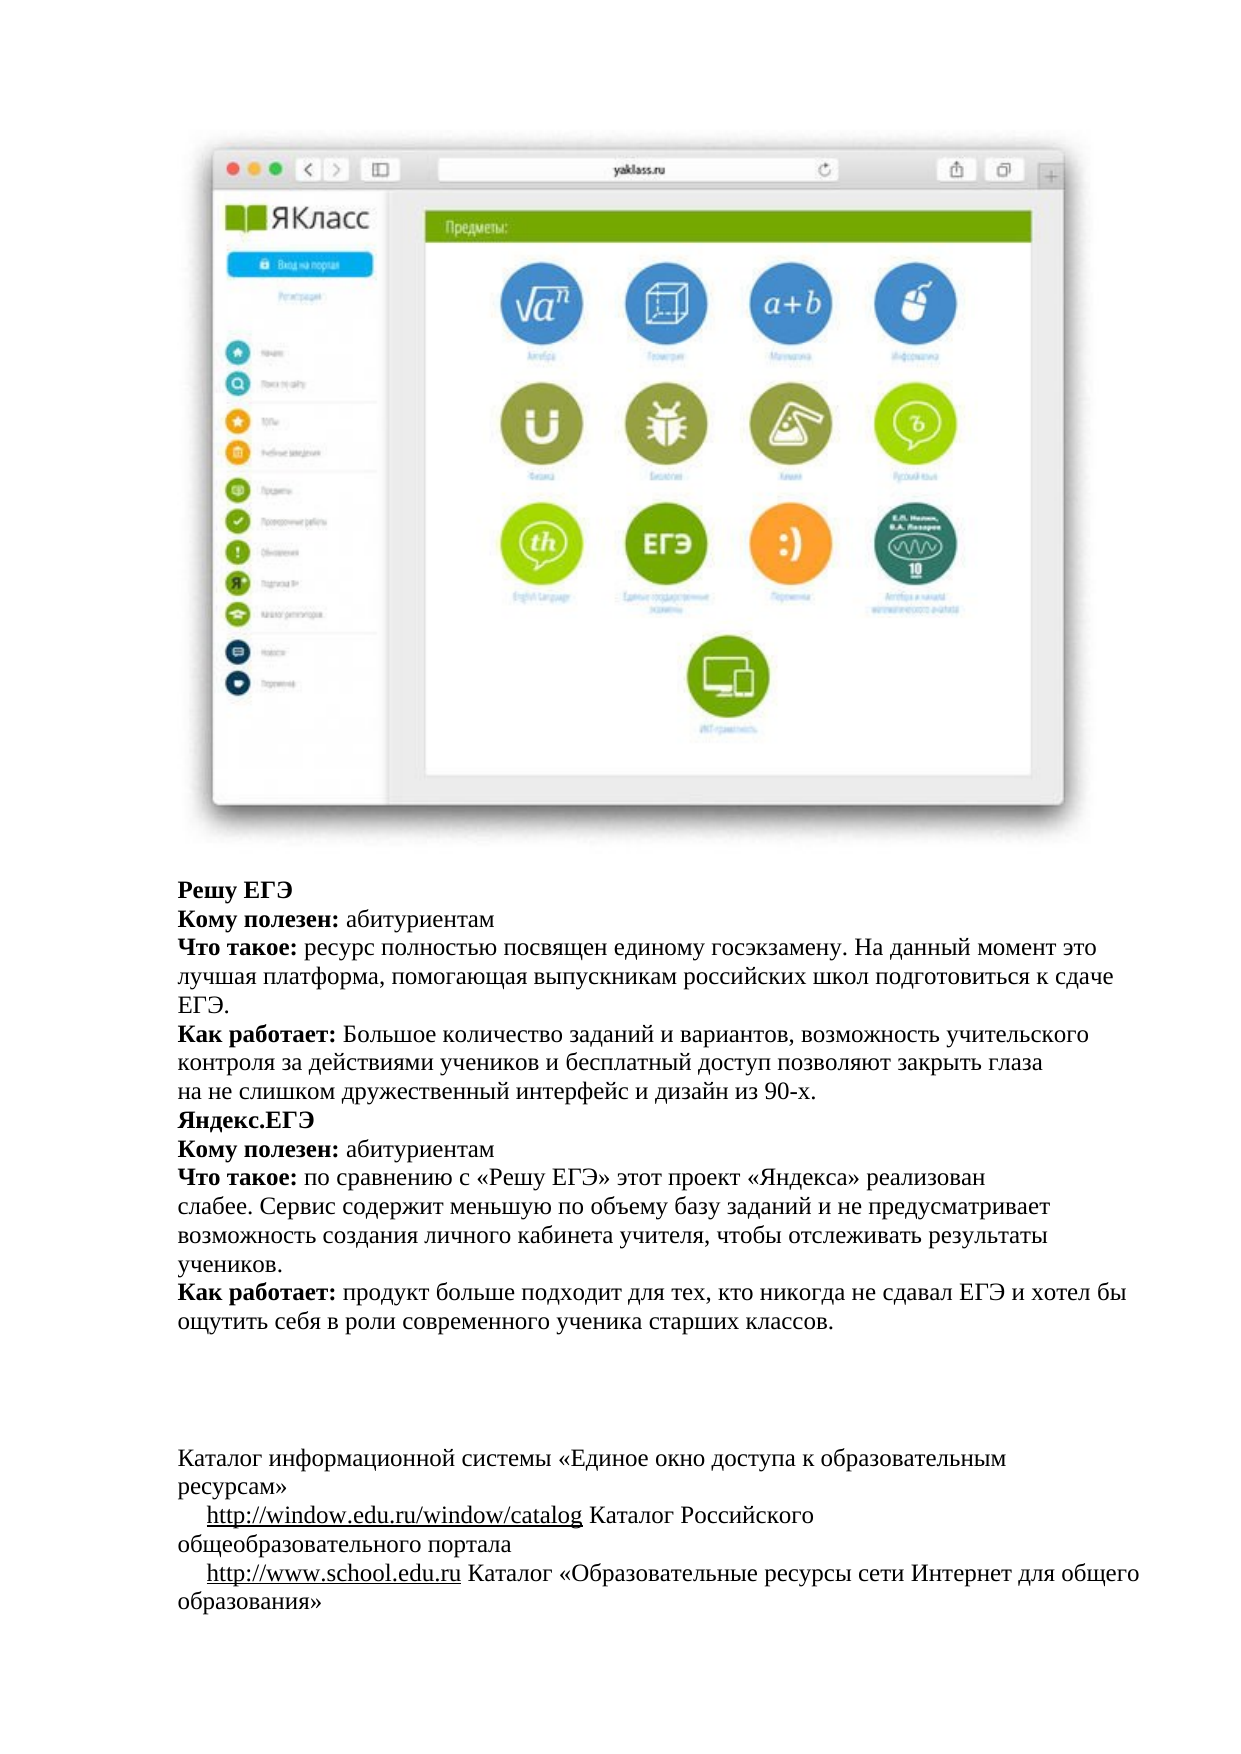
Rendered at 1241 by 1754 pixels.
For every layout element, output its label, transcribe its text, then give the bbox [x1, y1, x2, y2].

text Кому полезен: абитуриентам [177, 1134, 1152, 1162]
text Что такое: по сравнению с «Решу ЕГЭ» этот проект «Яндекса» реализован слабее. Сервис содержит меньшую по объему базу заданий и не предусматривает возможность создания личного кабинета учителя, чтобы отслеживать результаты учеников. [177, 1162, 1152, 1277]
text Как работает: продукт больше подходит для тех, кто никогда не сдавал ЕГЭ и хотел бы ощутить себя в роли современного ученика старших классов. [177, 1277, 1152, 1335]
text Что такое: ресурс полностью посвящен единому госэкзамену. На данный момент это лучшая платформа, помогающая выпускникам российских школ подготовиться к сдаче ЕГЭ. [177, 932, 1152, 1019]
text http://www.school.edu.ru Каталог «Образовательные ресурсы сети Интернет для общего образования» [177, 1558, 1152, 1615]
text Каталог информационной системы «Единое окно доступа к образовательным ресурсам» [177, 1443, 1027, 1500]
text Яндекс.ЕГЭ [177, 1105, 1152, 1134]
text Решу ЕГЭ [177, 875, 1152, 904]
text http://window.edu.ru/window/catalog Каталог Российского общеобразовательного портала [177, 1500, 987, 1558]
picture [177, 118, 1099, 854]
text Как работает: Большое количество заданий и вариантов, возможность учительского контроля за действиями учеников и бесплатный доступ позволяют закрыть глаза на не слишком дружественный интерфейс и дизайн из 90-х. [177, 1019, 1152, 1105]
text Кому полезен: абитуриентам [177, 904, 1152, 932]
